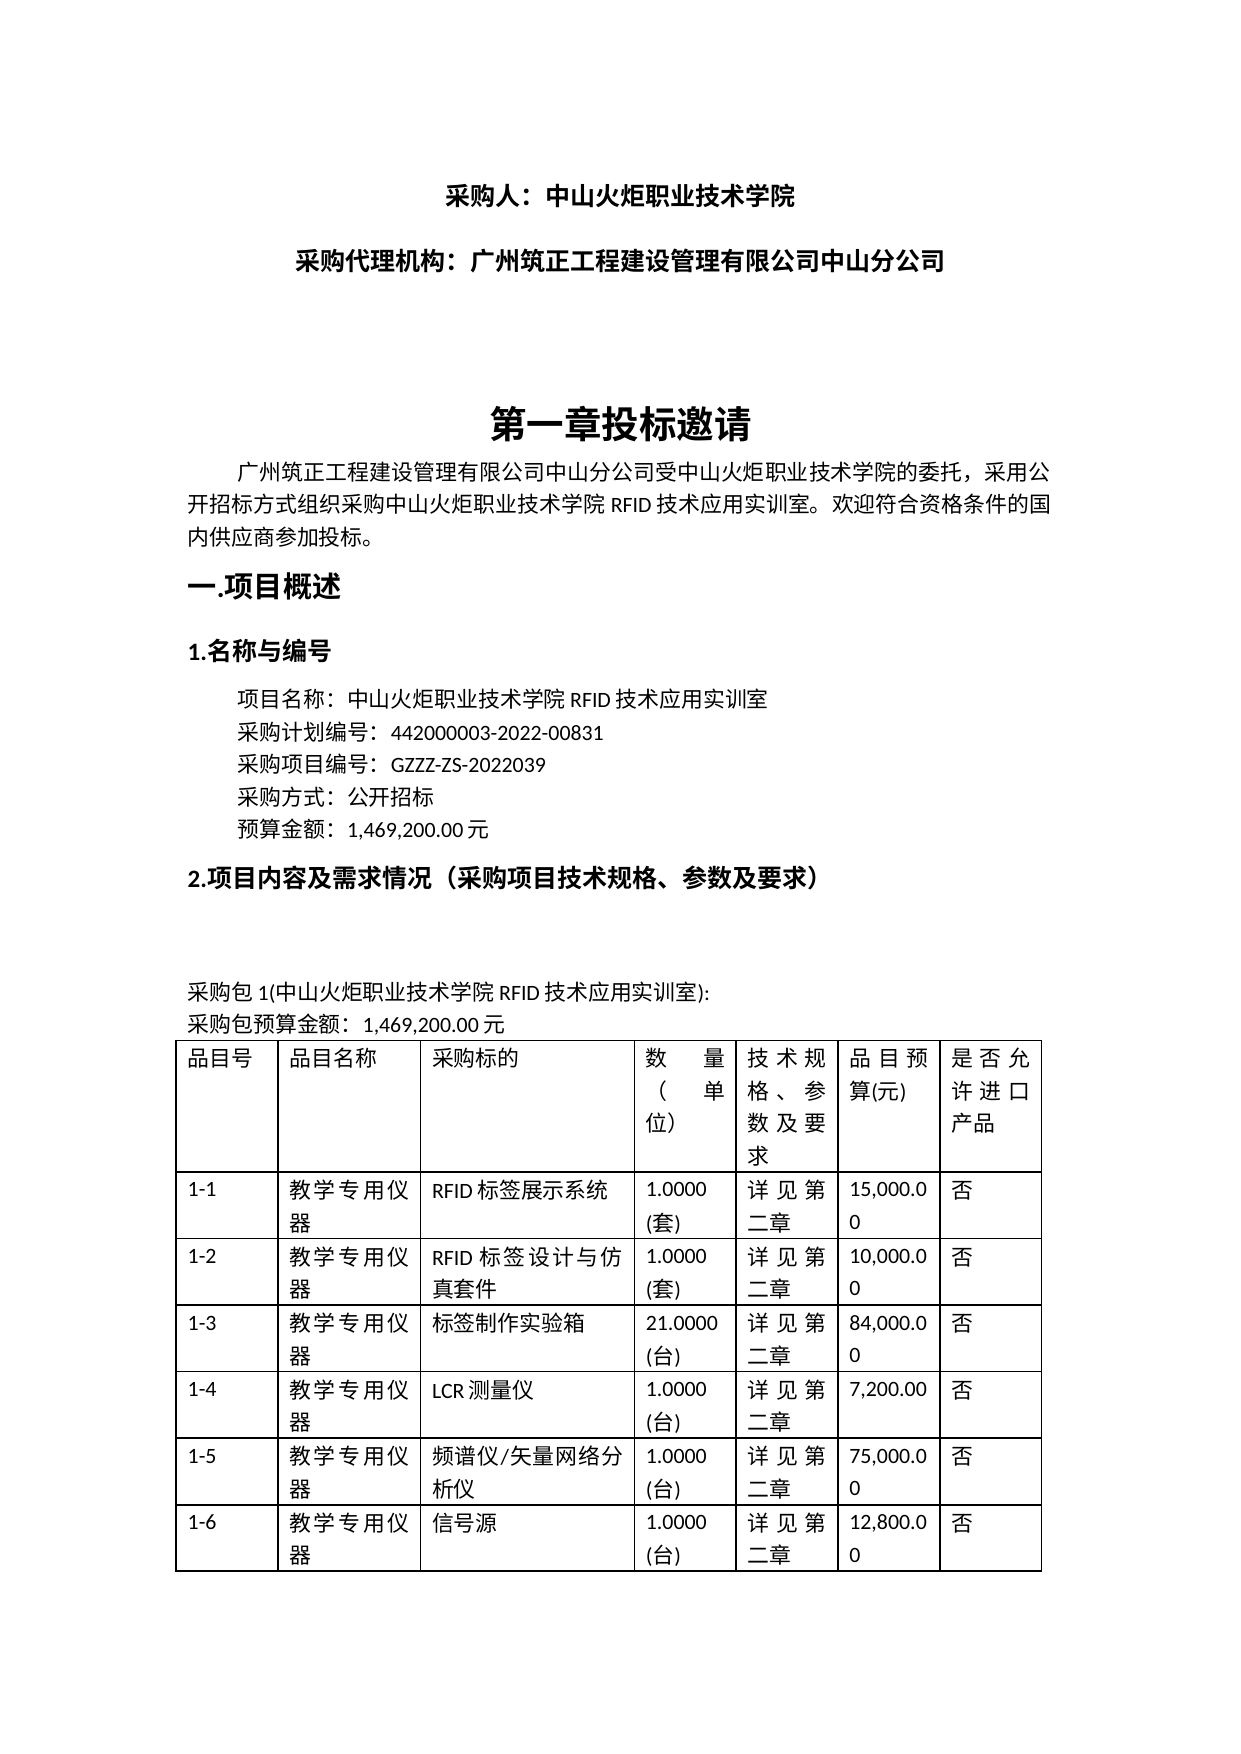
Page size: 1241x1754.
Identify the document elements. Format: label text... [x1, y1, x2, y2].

table_cell 教学专用仪器 [279, 1173, 420, 1238]
table_cell 教学专用仪器 [279, 1372, 420, 1437]
table_cell 1.0000(台) [635, 1506, 735, 1570]
table_cell 10,000.00 [839, 1239, 939, 1304]
table_cell 否 [941, 1439, 1041, 1504]
text 第一章投标邀请 [187, 389, 1053, 454]
table_cell 1-2 [177, 1239, 277, 1304]
table_cell 教学专用仪器 [279, 1506, 420, 1570]
table_header 是否允许进口产品 [941, 1041, 1041, 1171]
table_cell 75,000.00 [839, 1439, 939, 1504]
table_cell 详见第二章 [737, 1372, 837, 1437]
table_cell 详见第二章 [737, 1439, 837, 1504]
table_cell 教学专用仪器 [279, 1239, 420, 1304]
table_cell 1.0000(套) [635, 1173, 735, 1238]
table_cell 否 [941, 1306, 1041, 1371]
table_cell 否 [941, 1173, 1041, 1238]
text 采购包预算金额：1,469,200.00元 [187, 1007, 1053, 1039]
table_cell 21.0000(台) [635, 1306, 735, 1371]
text 一.项目概述 [187, 552, 1053, 617]
text 采购项目编号：GZZZ-ZS-2022039 [187, 747, 1053, 779]
table_header 品目名称 [279, 1041, 420, 1171]
text 项目名称：中山火炬职业技术学院RFID技术应用实训室 [187, 682, 1053, 714]
text 采购人：中山火炬职业技术学院 [187, 162, 1053, 227]
text 广州筑正工程建设管理有限公司中山分公司受中山火炬职业技术学院的委托，采用公开招标方式组织采购中山火炬职业技术学院RFID技术应用实训室。欢迎符合资格条件的国内供应商参加投标。 [187, 454, 1053, 552]
table_cell 1.0000(套) [635, 1239, 735, 1304]
table_header 采购标的 [421, 1041, 634, 1171]
text 采购包1(中山火炬职业技术学院 RFID技术应用实训室): [187, 974, 1053, 1007]
table_header 技术规格、参数及要求 [737, 1041, 837, 1171]
table_cell 否 [941, 1239, 1041, 1304]
table_cell 详见第二章 [737, 1173, 837, 1238]
table_cell 否 [941, 1372, 1041, 1437]
table_header 数量（单位） [635, 1041, 735, 1171]
table_cell 1.0000(台) [635, 1372, 735, 1437]
table_cell RFID标签设计与仿真套件 [421, 1239, 634, 1304]
table_cell 1-5 [177, 1439, 277, 1504]
text 采购计划编号：442000003-2022-00831 [187, 714, 1053, 747]
text 采购方式：公开招标 [187, 779, 1053, 812]
table_cell 信号源 [421, 1506, 634, 1570]
table_cell 标签制作实验箱 [421, 1306, 634, 1371]
text 1.名称与编号 [187, 617, 1053, 682]
table_cell RFID标签展示系统 [421, 1173, 634, 1238]
table_cell 教学专用仪器 [279, 1439, 420, 1504]
text 预算金额：1,469,200.00元 [187, 812, 1053, 844]
table_cell 1-3 [177, 1306, 277, 1371]
text 采购代理机构：广州筑正工程建设管理有限公司中山分公司 [187, 227, 1053, 292]
table_header 品目号 [177, 1041, 277, 1171]
table_cell 1-6 [177, 1506, 277, 1570]
table_cell 否 [941, 1506, 1041, 1570]
table_cell 12,800.00 [839, 1506, 939, 1570]
table_cell 1-1 [177, 1173, 277, 1238]
table_cell 15,000.00 [839, 1173, 939, 1238]
table_cell 详见第二章 [737, 1306, 837, 1371]
table_header 品目预算(元) [839, 1041, 939, 1171]
table_cell LCR测量仪 [421, 1372, 634, 1437]
table_cell 教学专用仪器 [279, 1306, 420, 1371]
table_cell 7,200.00 [839, 1372, 939, 1437]
table_cell 1-4 [177, 1372, 277, 1437]
table_cell 频谱仪/矢量网络分析仪 [421, 1439, 634, 1504]
table_cell 84,000.00 [839, 1306, 939, 1371]
text 2.项目内容及需求情况（采购项目技术规格、参数及要求） [187, 844, 1053, 909]
table_cell 详见第二章 [737, 1239, 837, 1304]
table_cell 详见第二章 [737, 1506, 837, 1570]
table_cell 1.0000(台) [635, 1439, 735, 1504]
